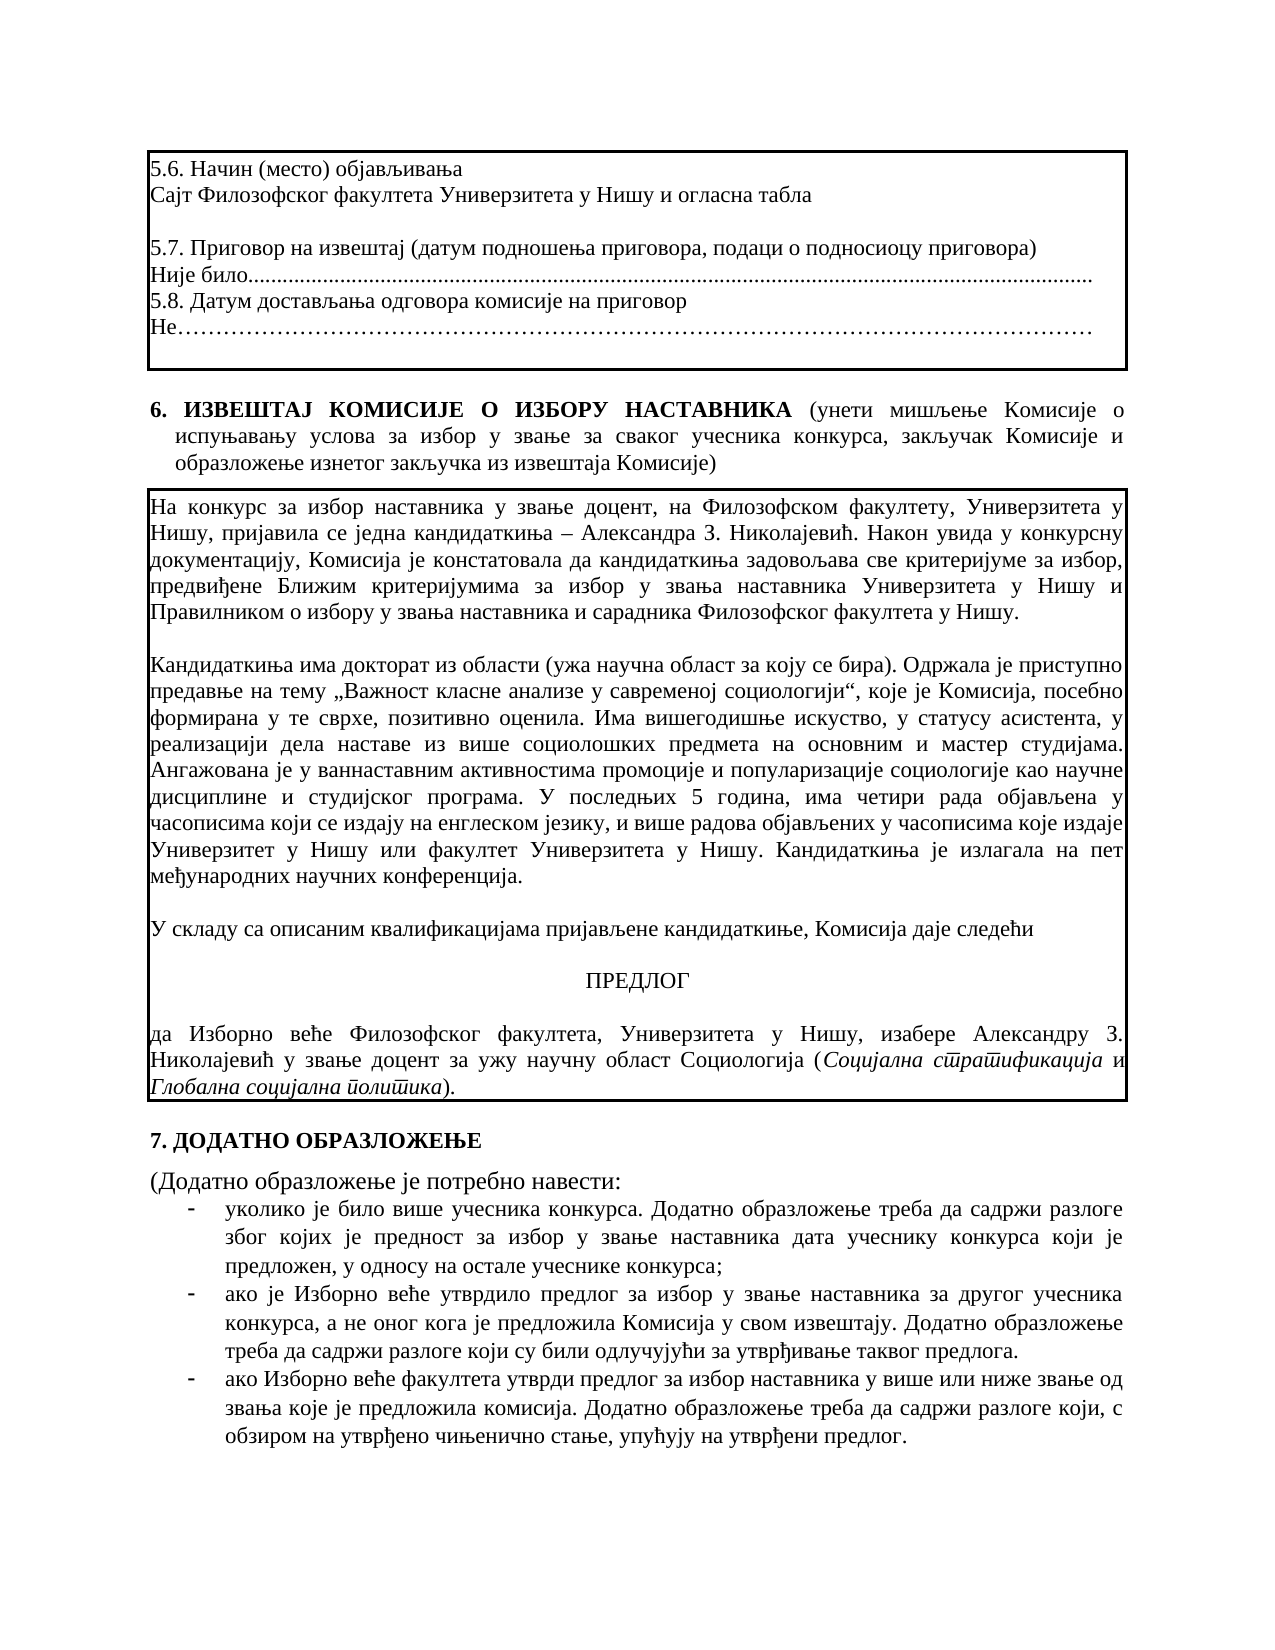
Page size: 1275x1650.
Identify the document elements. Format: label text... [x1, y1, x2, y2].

text Кандидаткиња има докторат из области (ужа научна област за коју се бира). Одржала је приступно предавње на тему „Важност класне анализе у савременој социологији“, које је Комисија, посебно формирана у те сврхе, позитивно оценила. Има вишегодишње искуство, у статусу асистента, у реализацији дела наставе из више социолошких предмета на основним и мастер студијама. Ангажована је у ваннаставним активностима промоције и популаризације социологије као научне дисциплине и студијског програма. У последњих 5 година, има четири рада објављена у часописима који се издају на енглеском језику, и више радова објављених у часописима које издаје Универзитет у Нишу или факултет Универзитета у Нишу. Кандидаткиња је излагала на пет међународних научних конференција. [150, 651, 1125, 888]
text ПРЕДЛОГ [150, 967, 1125, 994]
text 7. ДОДАТНО ОБРАЗЛОЖЕЊЕ [150, 1127, 1125, 1154]
text (Додатно образложење је потребно навести: [150, 1166, 1125, 1195]
text Не………………………………………………………………………………………………………… [150, 313, 1125, 340]
text На конкурс за избор наставника у звање доцент, на Филозофском факултету, Универзитета у Нишу, пријавила се једна кандидаткиња – Александра З. Николајевић. Након увида у конкурсну документацију, Комисија је констатовала да кандидаткиња задовољава све критеријуме за избор, предвиђене Ближим критеријумима за избор у звања наставника Универзитета у Нишу и Правилником о избору у звања наставника и сарадника Филозофског факултета у Нишу. [150, 491, 1125, 625]
text 5.7. Приговор на извештај (датум подношења приговора, подаци о подносиоцу приговора) [150, 234, 1125, 261]
list уколико је било више учесника конкурса. Додатно образложење треба да садржи разлоге због којих је предност за избор у звање наставника дата учеснику конкурса који је предложен, у односу на остале учеснике конкурса; [187, 1195, 1125, 1278]
text да Изборно веће Филозофског факултета, Универзитета у Нишу, изабере Александру З. Николајевић у звање доцент за ужу научну област Социологија (Социјална стратификација и Глобална социјална политика). [150, 1015, 1125, 1099]
text 5.6. Начин (место) објављивања [150, 153, 1125, 182]
text У складу са описаним квалификацијама пријављене кандидаткиње, Комисија даје следећи [150, 915, 1125, 941]
list ако Изборно веће факултета утврди предлог за избор наставника у више или ниже звање од звања које је предложила комисија. Додатно образложење треба да садржи разлоге који, с обзиром на утврђено чињенично стање, упућују на утврђени предлог. [187, 1366, 1125, 1449]
text Није било [150, 261, 1125, 287]
text Сајт Филозофског факултета Универзитета у Нишу и огласна табла [150, 182, 1125, 208]
text 6. ИЗВЕШТАЈ КОМИСИЈЕ О ИЗБОРУ НАСТАВНИКА (унети мишљење Комисије о испуњавању услова за избор у звање за сваког учесника конкурса, закључак Комисије и образложење изнетог закључка из извештаја Комисије) [150, 396, 1125, 475]
list ако је Изборно веће утврдило предлог за избор у звање наставника за другог учесника конкурса, а не оног кога је предложила Комисија у свом извештају. Додатно образложење треба да садржи разлоге који су били одлучујући за утврђивање таквог предлога. [187, 1280, 1125, 1363]
text 5.8. Датум достављања одговора комисије на приговор [150, 287, 1125, 313]
